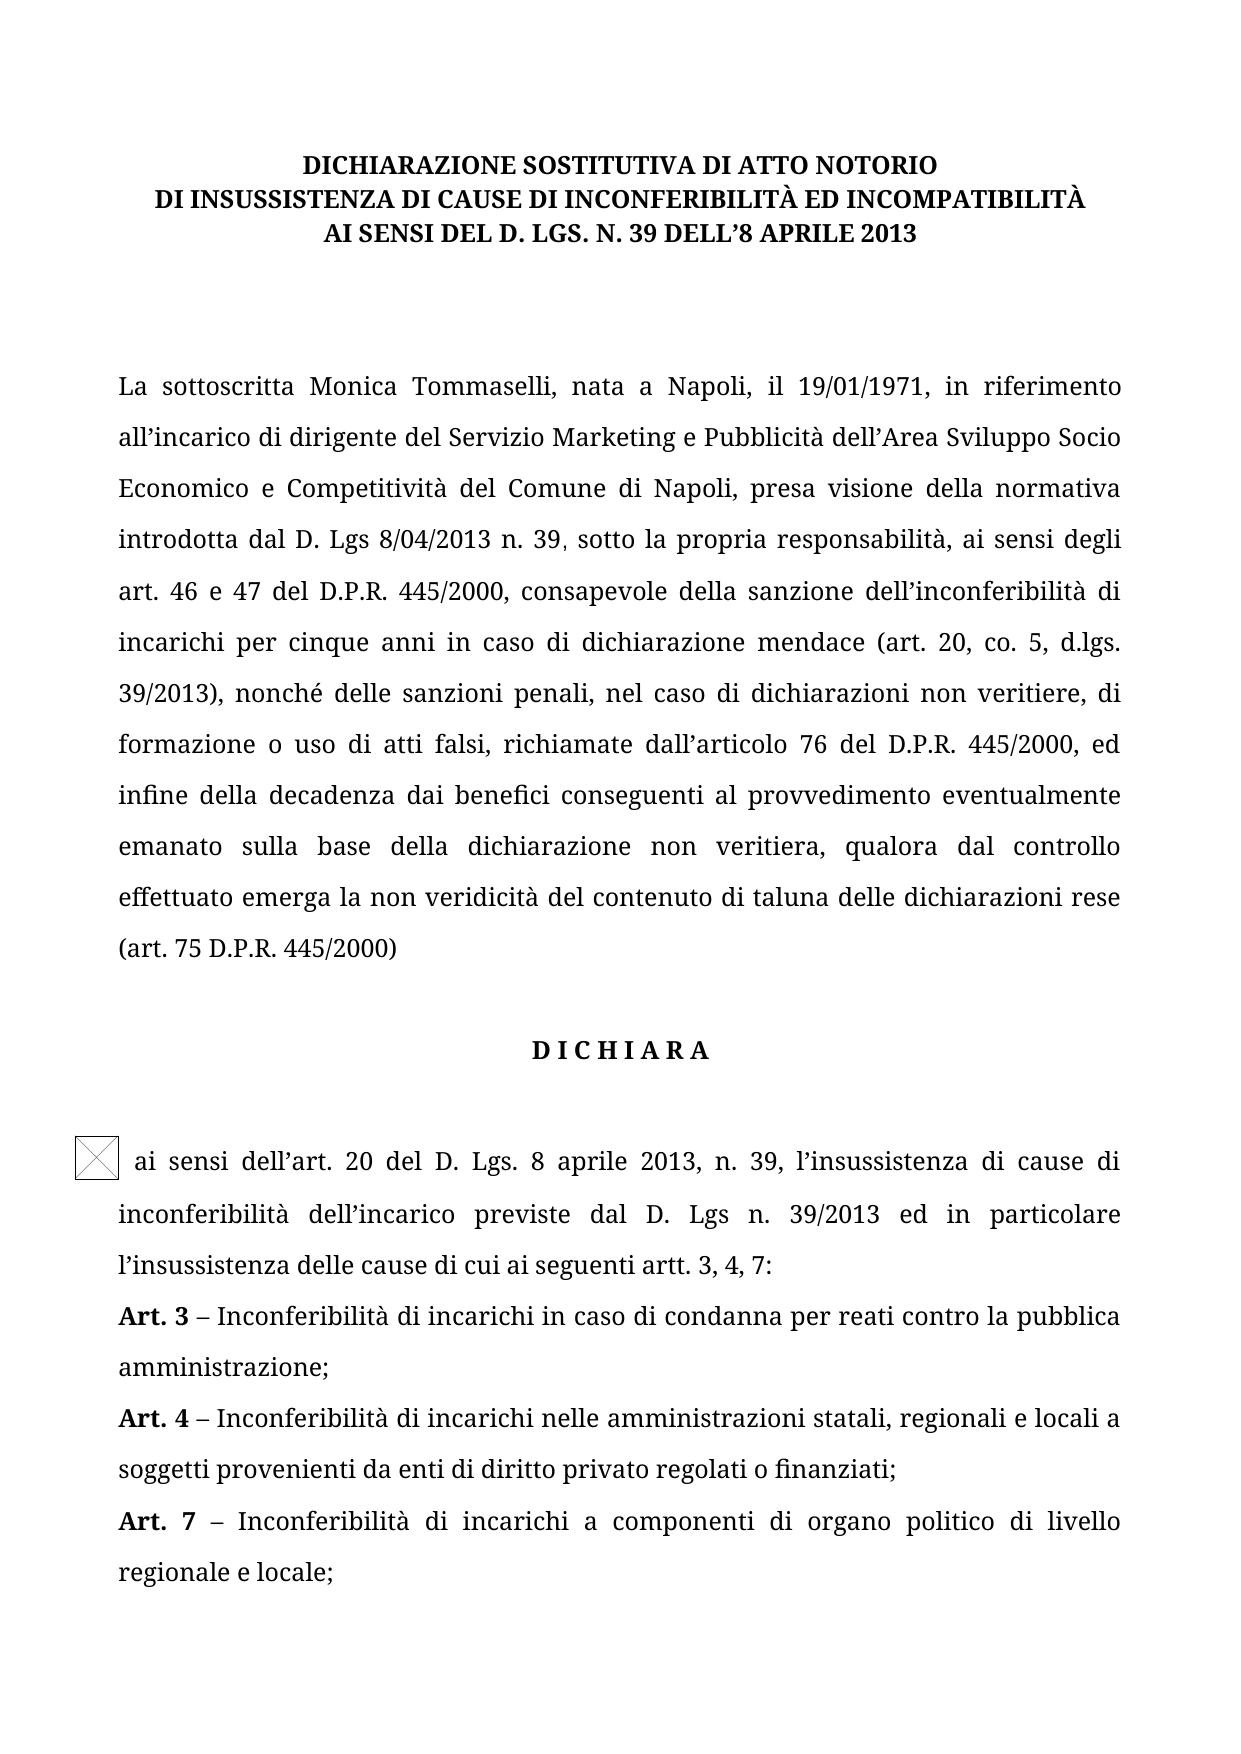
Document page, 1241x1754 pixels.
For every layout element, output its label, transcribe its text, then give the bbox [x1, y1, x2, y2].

text Art. 4 – Inconferibilità di incarichi nelle amministrazioni statali, regionali e locali a soggetti provenienti da enti di diritto privato regolati o finanziati; [118, 1401, 1122, 1486]
text La sottoscritta Monica Tommaselli, nata a Napoli, il 19/01/1971, in riferimento all’incarico di dirigente del Servizio Marketing e Pubblicità dell’Area Sviluppo Socio Economico e Competitività del Comune di Napoli, presa visione della normativa introdotta dal D. Lgs 8/04/2013 n. 39, sotto la propria responsabilità, ai sensi degli art. 46 e 47 del D.P.R. 445/2000, consapevole della sanzione dell’inconferibilità di incarichi per cinque anni in caso di dichiarazione mendace (art. 20, co. 5, d.lgs. 39/2013), nonché delle sanzioni penali, nel caso di dichiarazioni non veritiere, di formazione o uso di atti falsi, richiamate dall’articolo 76 del D.P.R. 445/2000, ed infine della decadenza dai benefici conseguenti al provvedimento eventualmente emanato sulla base della dichiarazione non veritiera, qualora dal controllo effettuato emerga la non veridicità del contenuto di taluna delle dichiarazioni rese (art. 75 D.P.R. 445/2000) [118, 369, 1122, 964]
text AI SENSI DEL D. LGS. N. 39 DELL’8 APRILE 2013 [118, 216, 1122, 250]
text D I C H I A R A [118, 1032, 1122, 1067]
text ai sensi dell’art. 20 del D. Lgs. 8 aprile 2013, n. 39, l’insussistenza di cause di inconferibilità dell’incarico previste dal D. Lgs n. 39/2013 ed in particolare l’insussistenza delle cause di cui ai seguenti artt. 3, 4, 7: [74, 1134, 1122, 1282]
text DICHIARAZIONE SOSTITUTIVA DI ATTO NOTORIO [118, 148, 1122, 182]
text DI INSUSSISTENZA DI CAUSE DI INCONFERIBILITÀ ED INCOMPATIBILITÀ [118, 182, 1122, 216]
text Art. 3 – Inconferibilità di incarichi in caso di condanna per reati contro la pubblica amministrazione; [118, 1299, 1122, 1384]
text Art. 7 – Inconferibilità di incarichi a componenti di organo politico di livello regionale e locale; [118, 1503, 1122, 1588]
